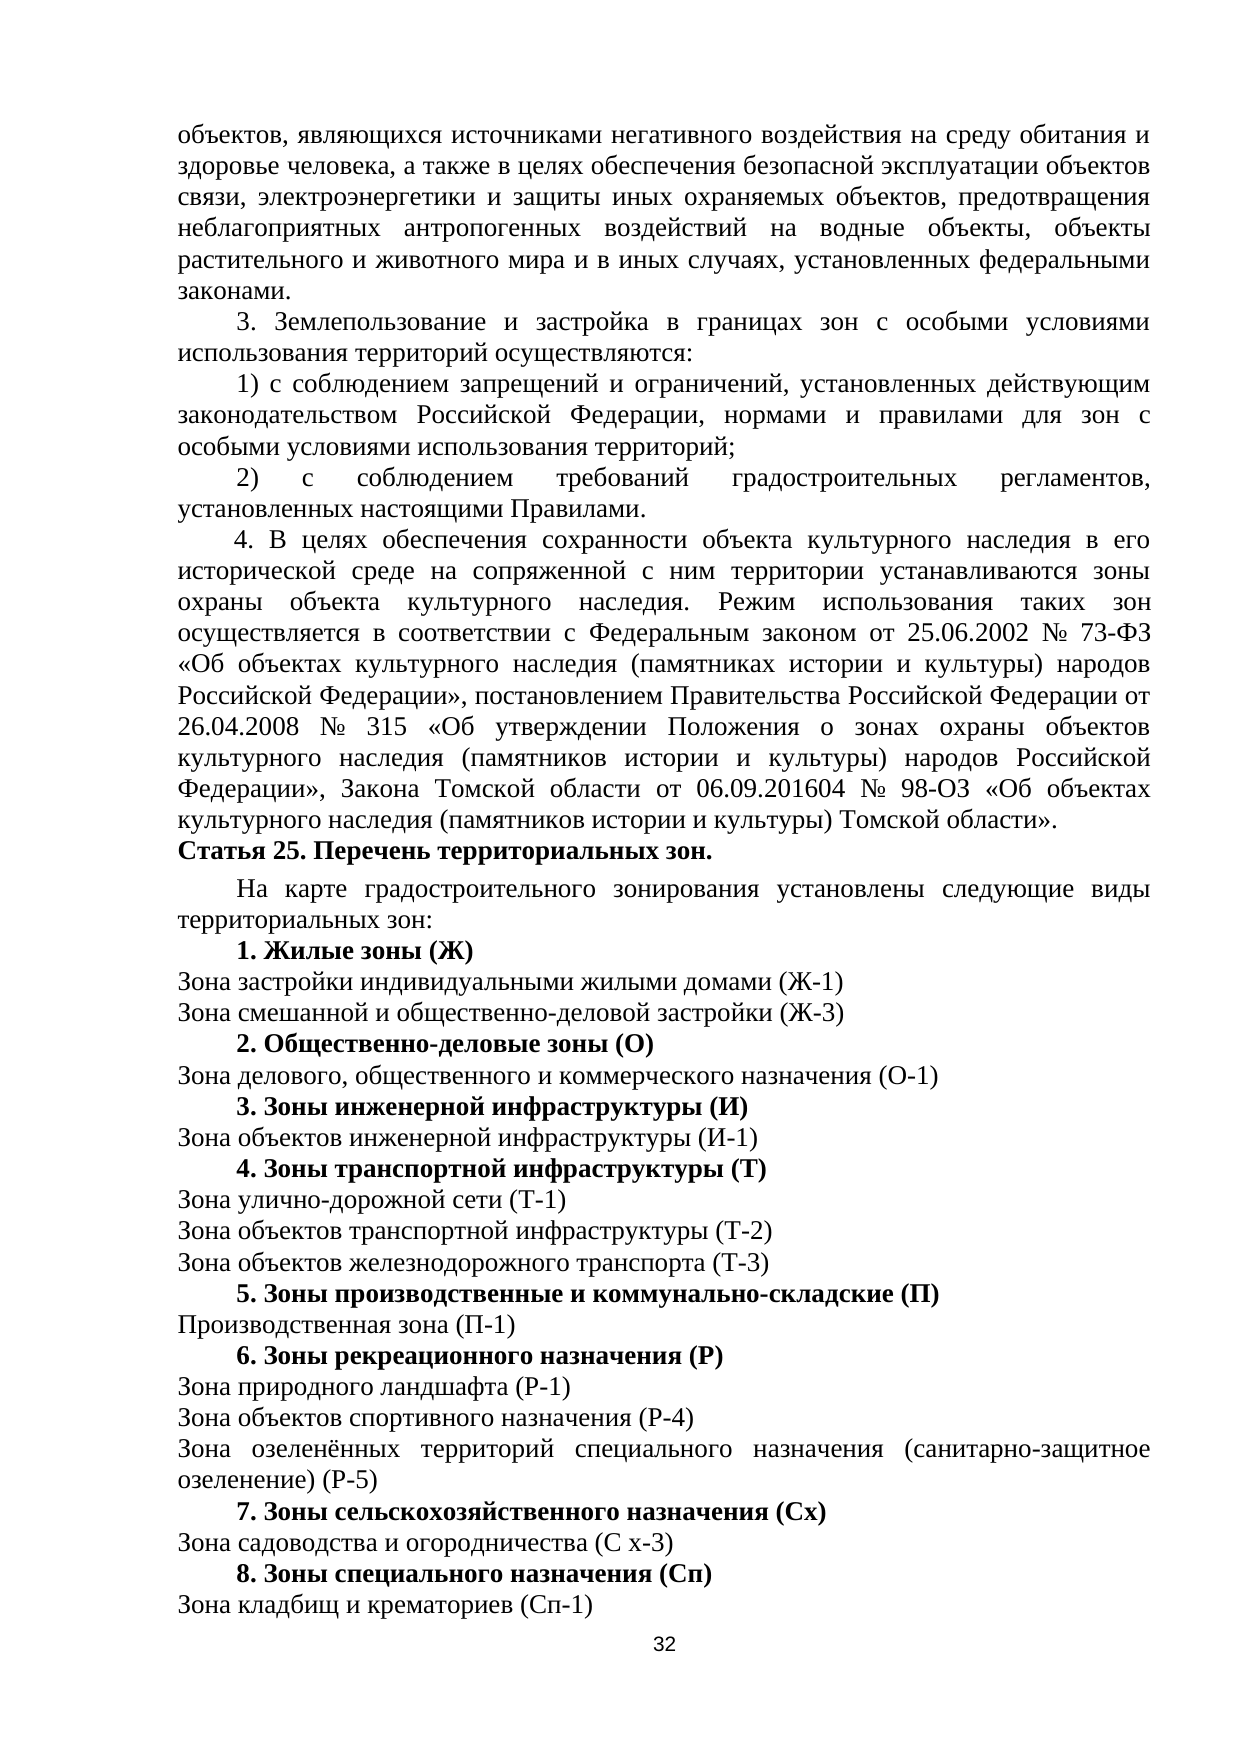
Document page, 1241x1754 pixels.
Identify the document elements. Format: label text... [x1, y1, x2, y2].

text 4. Зоны транспортной инфраструктуры (Т) [177, 1152, 1152, 1183]
text На карте градостроительного зонирования установлены следующие виды территориальных зон: [177, 872, 1152, 934]
subtitle Статья 25. Перечень территориальных зон. [177, 834, 1152, 866]
text 8. Зоны специального назначения (Сп) [177, 1557, 1152, 1588]
text Зона озеленённых территорий специального назначения (санитарно-защитное озеленение) (Р-5) [177, 1432, 1152, 1495]
text 7. Зоны сельскохозяйственного назначения (Сх) [177, 1495, 1152, 1526]
text 3. Зоны инженерной инфраструктуры (И) [177, 1090, 1152, 1121]
text 2) с соблюдением требований градостроительных регламентов, установленных настоящими Правилами. [177, 461, 1152, 523]
text Зона объектов спортивного назначения (Р-4) [177, 1401, 1152, 1432]
text 3. Землепользование и застройка в границах зон с особыми условиями использования территорий осуществляются: [177, 305, 1152, 367]
text Зона смешанной и общественно-деловой застройки (Ж-3) [177, 996, 1152, 1028]
text Зона делового, общественного и коммерческого назначения (О-1) [177, 1059, 1152, 1090]
text 1. Жилые зоны (Ж) [177, 934, 1152, 965]
text Зона кладбищ и крематориев (Сп-1) [177, 1588, 1152, 1619]
text Зона объектов инженерной инфраструктуры (И-1) [177, 1121, 1152, 1152]
text Зона улично-дорожной сети (Т-1) [177, 1183, 1152, 1214]
text Зона садоводства и огородничества (С х-3) [177, 1526, 1152, 1557]
text Зона объектов железнодорожного транспорта (Т-3) [177, 1246, 1152, 1277]
text Зона застройки индивидуальными жилыми домами (Ж-1) [177, 965, 1152, 996]
text 5. Зоны производственные и коммунально-складские (П) [177, 1277, 1152, 1308]
text 4. В целях обеспечения сохранности объекта культурного наследия в его исторической среде на сопряженной с ним территории устанавливаются зоны охраны объекта культурного наследия. Режим использования таких зон осуществляется в соответствии с Федеральным законом от 25.06.2002 № 73-ФЗ «Об объектах культурного наследия (памятниках истории и культуры) народов Российской Федерации», постановлением Правительства Российской Федерации от 26.04.2008 № 315 «Об утверждении Положения о зонах охраны объектов культурного наследия (памятников истории и культуры) народов Российской Федерации», Закона Томской области от 06.09.201604 № 98-ОЗ «Об объектах культурного наследия (памятников истории и культуры) Томской области». [177, 523, 1152, 834]
text 6. Зоны рекреационного назначения (Р) [177, 1339, 1152, 1370]
text Производственная зона (П-1) [177, 1308, 1152, 1339]
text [177, 118, 1152, 305]
text Зона природного ландшафта (Р-1) [177, 1370, 1152, 1401]
text Зона объектов транспортной инфраструктуры (Т-2) [177, 1214, 1152, 1246]
text 2. Общественно-деловые зоны (О) [177, 1028, 1152, 1059]
text 1) с соблюдением запрещений и ограничений, установленных действующим законодательством Российской Федерации, нормами и правилами для зон с особыми условиями использования территорий; [177, 367, 1152, 461]
